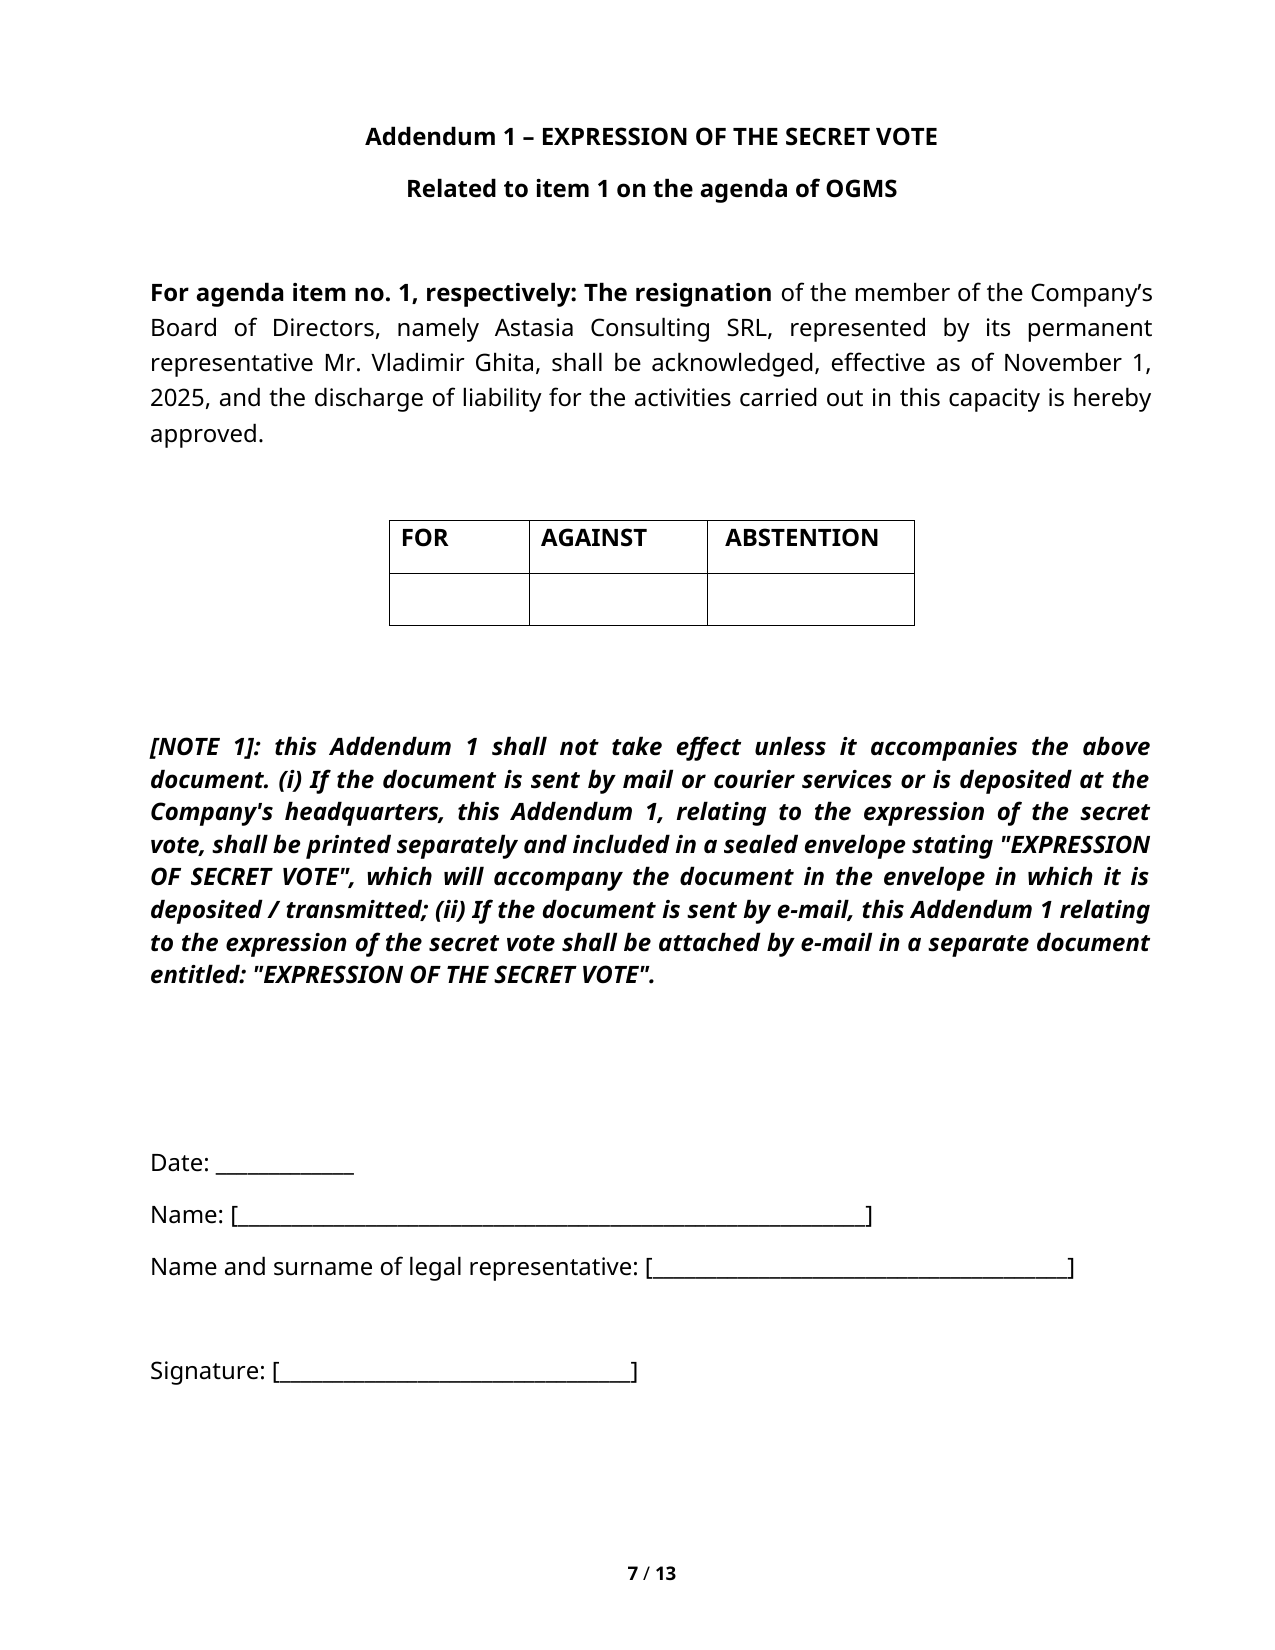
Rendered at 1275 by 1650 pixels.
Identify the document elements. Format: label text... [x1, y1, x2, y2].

text Date: _____________ [150, 1146, 1153, 1179]
table_header ABSTENTION [708, 521, 914, 573]
text [NOTE 1]: this Addendum 1 shall not take effect unless it accompanies the above document. (i) If the document is sent by mail or courier services or is deposited at the Company's headquarters, this Addendum 1, relating to the expression of the secret vote, shall be printed separately and included in a sealed envelope stating "EXPRESSION OF SECRET VOTE", which will accompany the document in the envelope in which it is deposited / transmitted; (ii) If the document is sent by e-mail, this Addendum 1 relating to the expression of the secret vote shall be attached by e-mail in a separate document entitled: "EXPRESSION OF THE SECRET VOTE". [150, 730, 1153, 991]
table_header AGAINST [530, 521, 707, 573]
table_header FOR [390, 521, 529, 573]
text Name: [___________________________________________________________] [150, 1198, 1153, 1231]
text Signature: [_________________________________] [150, 1354, 1153, 1386]
text Addendum 1 – EXPRESSION OF THE SECRET VOTE [150, 120, 1153, 153]
table_cell [530, 574, 707, 625]
table_cell [390, 574, 529, 625]
text Name and surname of legal representative: [_______________________________________] [150, 1250, 1153, 1283]
text For agenda item no. 1, respectively: The resignation of the member of the Company’s Board of Directors, namely Astasia Consulting SRL, represented by its permanent representative Mr. Vladimir Ghita, shall be acknowledged, effective as of November 1, 2025, and the discharge of liability for the activities carried out in this capacity is hereby approved. [150, 276, 1153, 449]
table_cell [708, 574, 914, 625]
text Related to item 1 on the agenda of OGMS [150, 172, 1153, 204]
